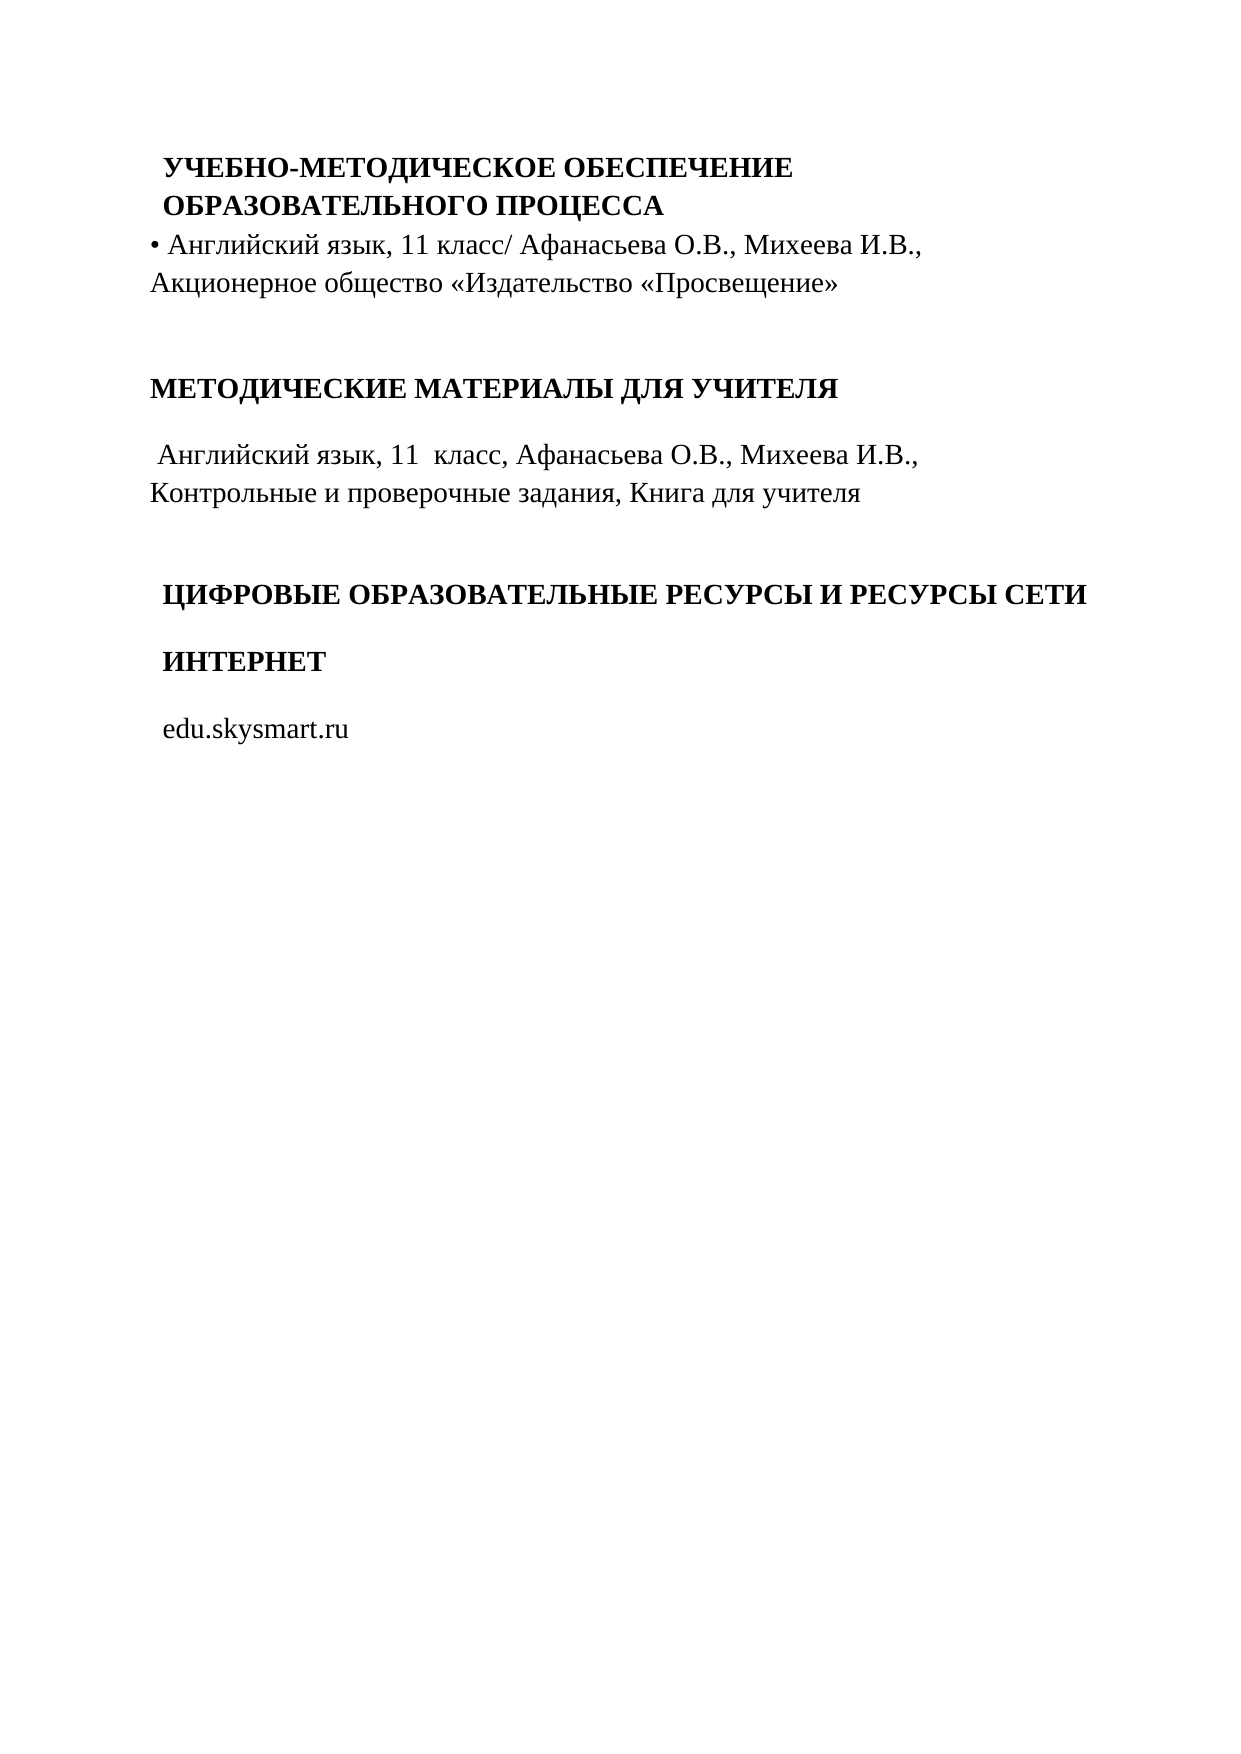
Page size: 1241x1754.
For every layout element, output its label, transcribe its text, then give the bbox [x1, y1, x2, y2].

text ЦИФРОВЫЕ ОБРАЗОВАТЕЛЬНЫЕ РЕСУРСЫ И РЕСУРСЫ СЕТИ ИНТЕРНЕТ [162, 577, 1090, 678]
text ​‌‌​• Английский язык, 11 класс/ Афанасьева О.В., Михеева И.В., Акционерное общество «Издательство «Просвещение» [149, 227, 1090, 299]
text МЕТОДИЧЕСКИЕ МАТЕРИАЛЫ ДЛЯ УЧИТЕЛЯ [150, 371, 1090, 405]
text Английский язык, 11 класс, Афанасьева О.В., Михеева И.В., Контрольные и проверочные задания, Книга для учителя [149, 437, 1090, 509]
text ​​‌edu.skysmart‌​.ru [162, 711, 1090, 745]
text УЧЕБНО-МЕТОДИЧЕСКОЕ ОБЕСПЕЧЕНИЕ ОБРАЗОВАТЕЛЬНОГО ПРОЦЕССА [162, 150, 1090, 222]
